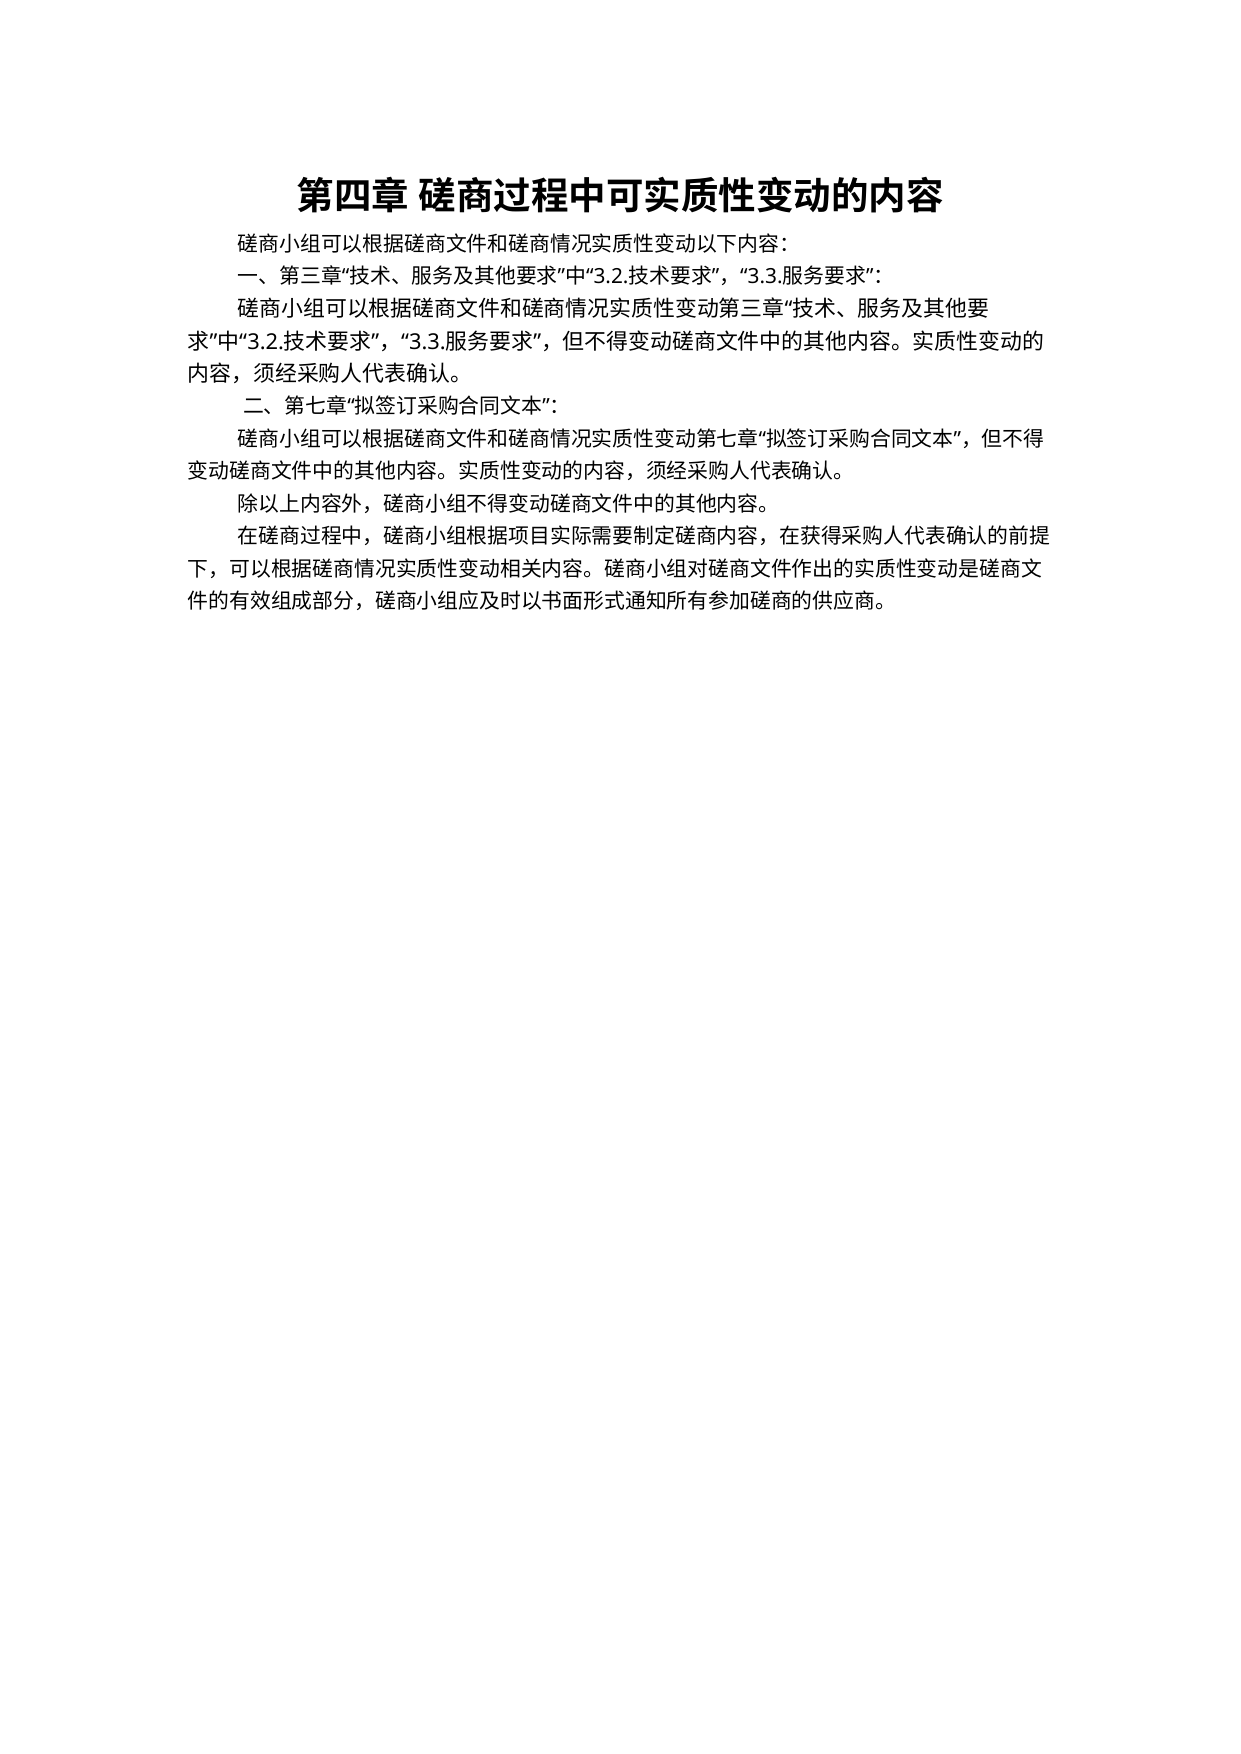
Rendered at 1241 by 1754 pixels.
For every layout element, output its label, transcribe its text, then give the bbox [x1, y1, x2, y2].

text 二、第七章“拟签订采购合同文本”： [187, 389, 1053, 422]
text 磋商小组可以根据磋商文件和磋商情况实质性变动第七章“拟签订采购合同文本”，但不得变动磋商文件中的其他内容。实质性变动的内容，须经采购人代表确认。 [187, 422, 1053, 487]
text 一、第三章“技术、服务及其他要求”中“3.2.技术要求”，“3.3.服务要求”： [187, 259, 1053, 292]
text 磋商小组可以根据磋商文件和磋商情况实质性变动以下内容： [187, 227, 1053, 259]
text 第四章 磋商过程中可实质性变动的内容 [187, 162, 1053, 227]
text 在磋商过程中，磋商小组根据项目实际需要制定磋商内容，在获得采购人代表确认的前提下，可以根据磋商情况实质性变动相关内容。磋商小组对磋商文件作出的实质性变动是磋商文件的有效组成部分，磋商小组应及时以书面形式通知所有参加磋商的供应商。 [187, 519, 1053, 617]
text 磋商小组可以根据磋商文件和磋商情况实质性变动第三章“技术、服务及其他要求”中“3.2.技术要求”，“3.3.服务要求”，但不得变动磋商文件中的其他内容。实质性变动的内容，须经采购人代表确认。 [187, 292, 1053, 389]
text 除以上内容外，磋商小组不得变动磋商文件中的其他内容。 [187, 487, 1053, 519]
